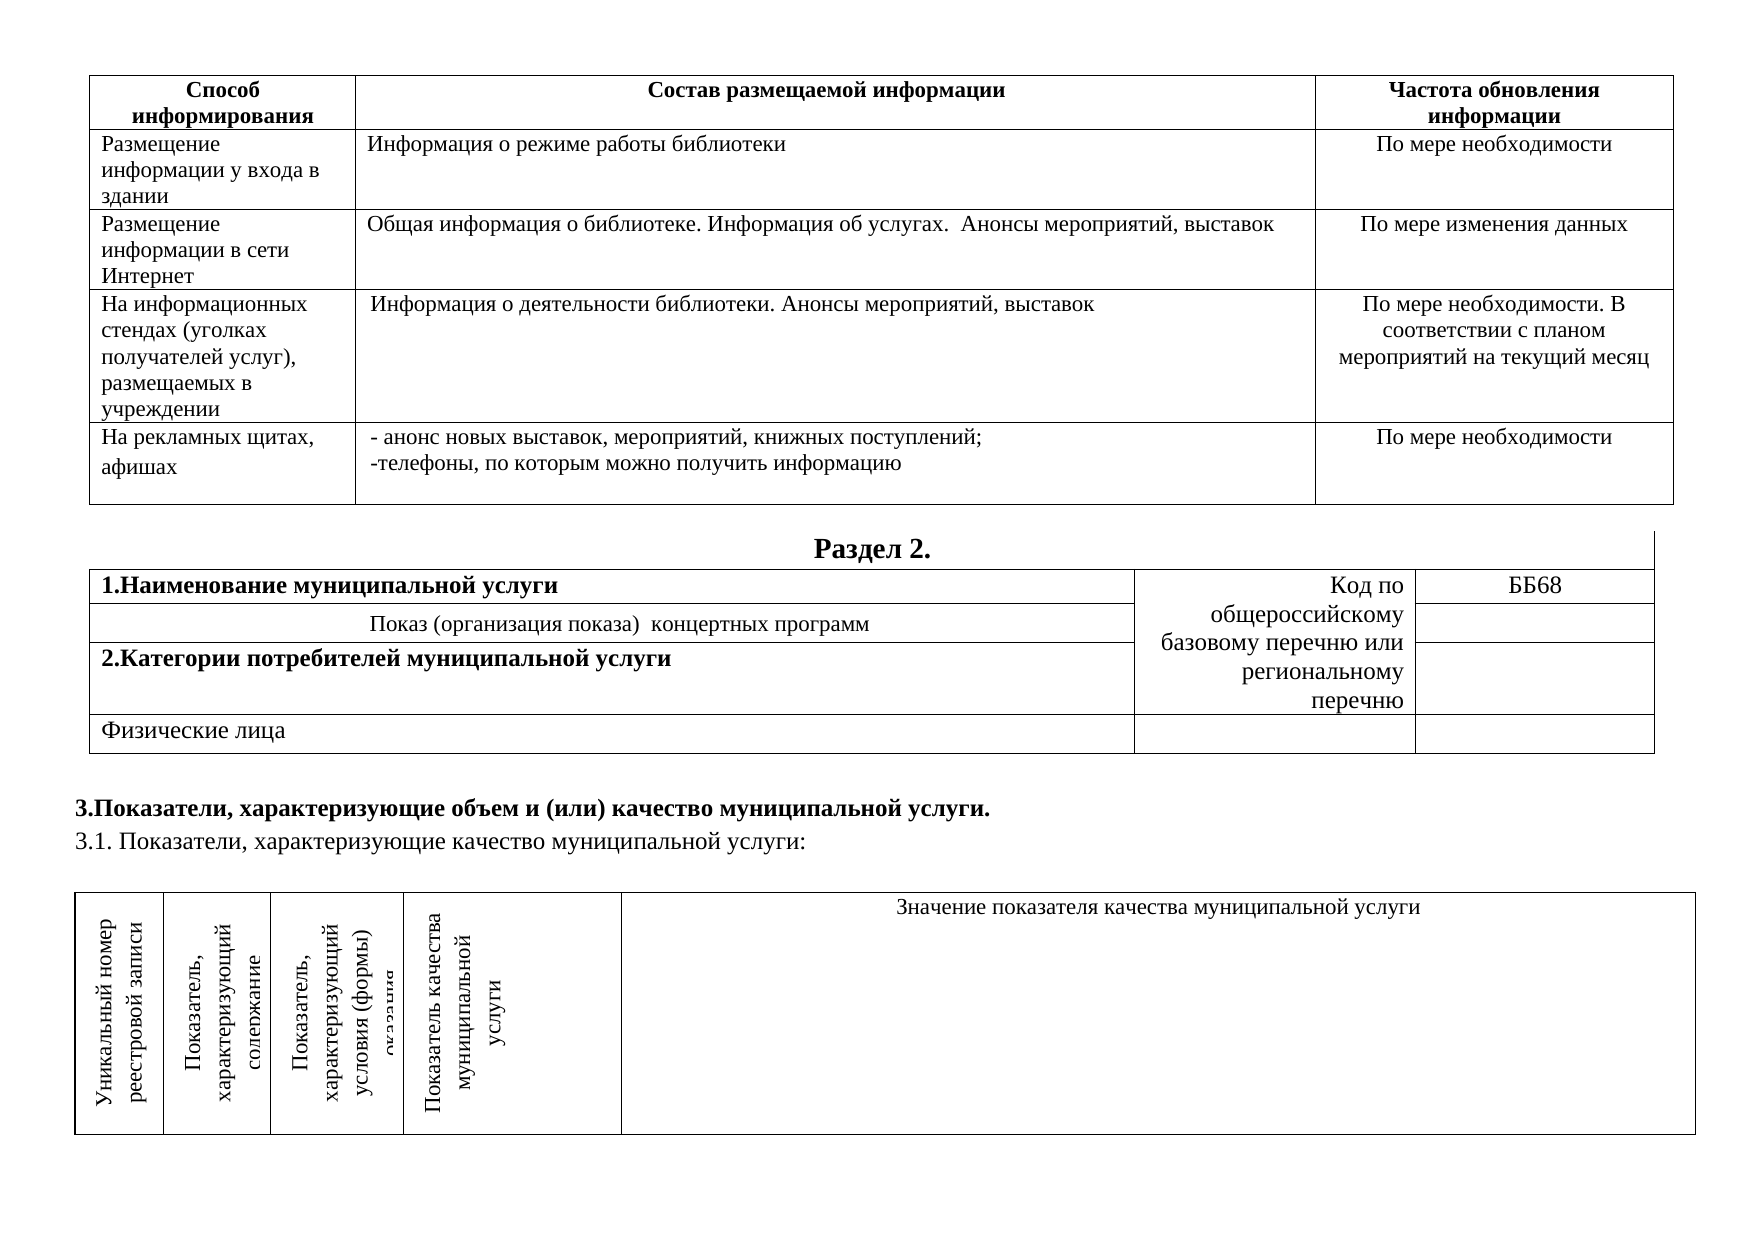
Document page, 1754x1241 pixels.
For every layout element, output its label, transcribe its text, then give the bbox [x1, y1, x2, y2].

table_cell Информация о деятельности библиотеки. Анонсы мероприятий, выставок [356, 290, 1315, 422]
table_cell Показ (организация показа) концертных программ [90, 604, 1134, 642]
table_cell [1416, 715, 1654, 753]
table_cell Размещение информации в сети Интернет [90, 210, 355, 289]
table_header Частота обновления информации [1316, 76, 1673, 129]
table_cell На информационных стендах (уголках получателей услуг), размещаемых в учреждении [90, 290, 355, 422]
table_cell 1.Наименование муниципальной услуги [90, 570, 1134, 602]
text 3.Показатели, характеризующие объем и (или) качество муниципальной услуги. [75, 793, 1679, 822]
table_cell Размещение информации у входа в здании [90, 130, 355, 209]
table_header Значение показателя качества муниципальной услуги [622, 893, 1695, 1134]
table_header Состав размещаемой информации [356, 76, 1315, 129]
text 3.1. Показатели, характеризующие качество муниципальной услуги: [75, 826, 1679, 854]
table_header Показатель качества муниципальной услуги [404, 893, 621, 1134]
table_cell [1416, 643, 1654, 714]
table_cell [1416, 604, 1654, 642]
table_cell Код по общероссийскому базовому перечню или региональному перечню [1135, 570, 1415, 714]
table_header Способ информирования [90, 76, 355, 129]
table_cell Информация о режиме работы библиотеки [356, 130, 1315, 209]
table_cell Общая информация о библиотеке. Информация об услугах. Анонсы мероприятий, выставок [356, 210, 1315, 289]
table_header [76, 893, 163, 1134]
table_cell ББ68 [1416, 570, 1654, 602]
table_cell По мере изменения данных [1316, 210, 1673, 289]
table_cell - анонс новых выставок, мероприятий, книжных поступлений; -телефоны, по которым можно получить информацию [356, 423, 1315, 504]
table_cell На рекламных щитах, афишах [90, 423, 355, 504]
table_header Раздел 2. [90, 531, 1654, 569]
table_cell По мере необходимости [1316, 423, 1673, 504]
table_cell [1135, 715, 1415, 753]
table_cell По мере необходимости. В соответствии с планом мероприятий на текущий месяц [1316, 290, 1673, 422]
table_cell 2.Категории потребителей муниципальной услуги [90, 643, 1134, 714]
table_header Показатель, характеризующий содержание муниципальной услуги [164, 893, 270, 1134]
table_cell По мере необходимости [1316, 130, 1673, 209]
table_header Показатель, характеризующий условия (формы) оказания государственной услуги [271, 893, 403, 1134]
table_cell Физические лица [90, 715, 1134, 753]
